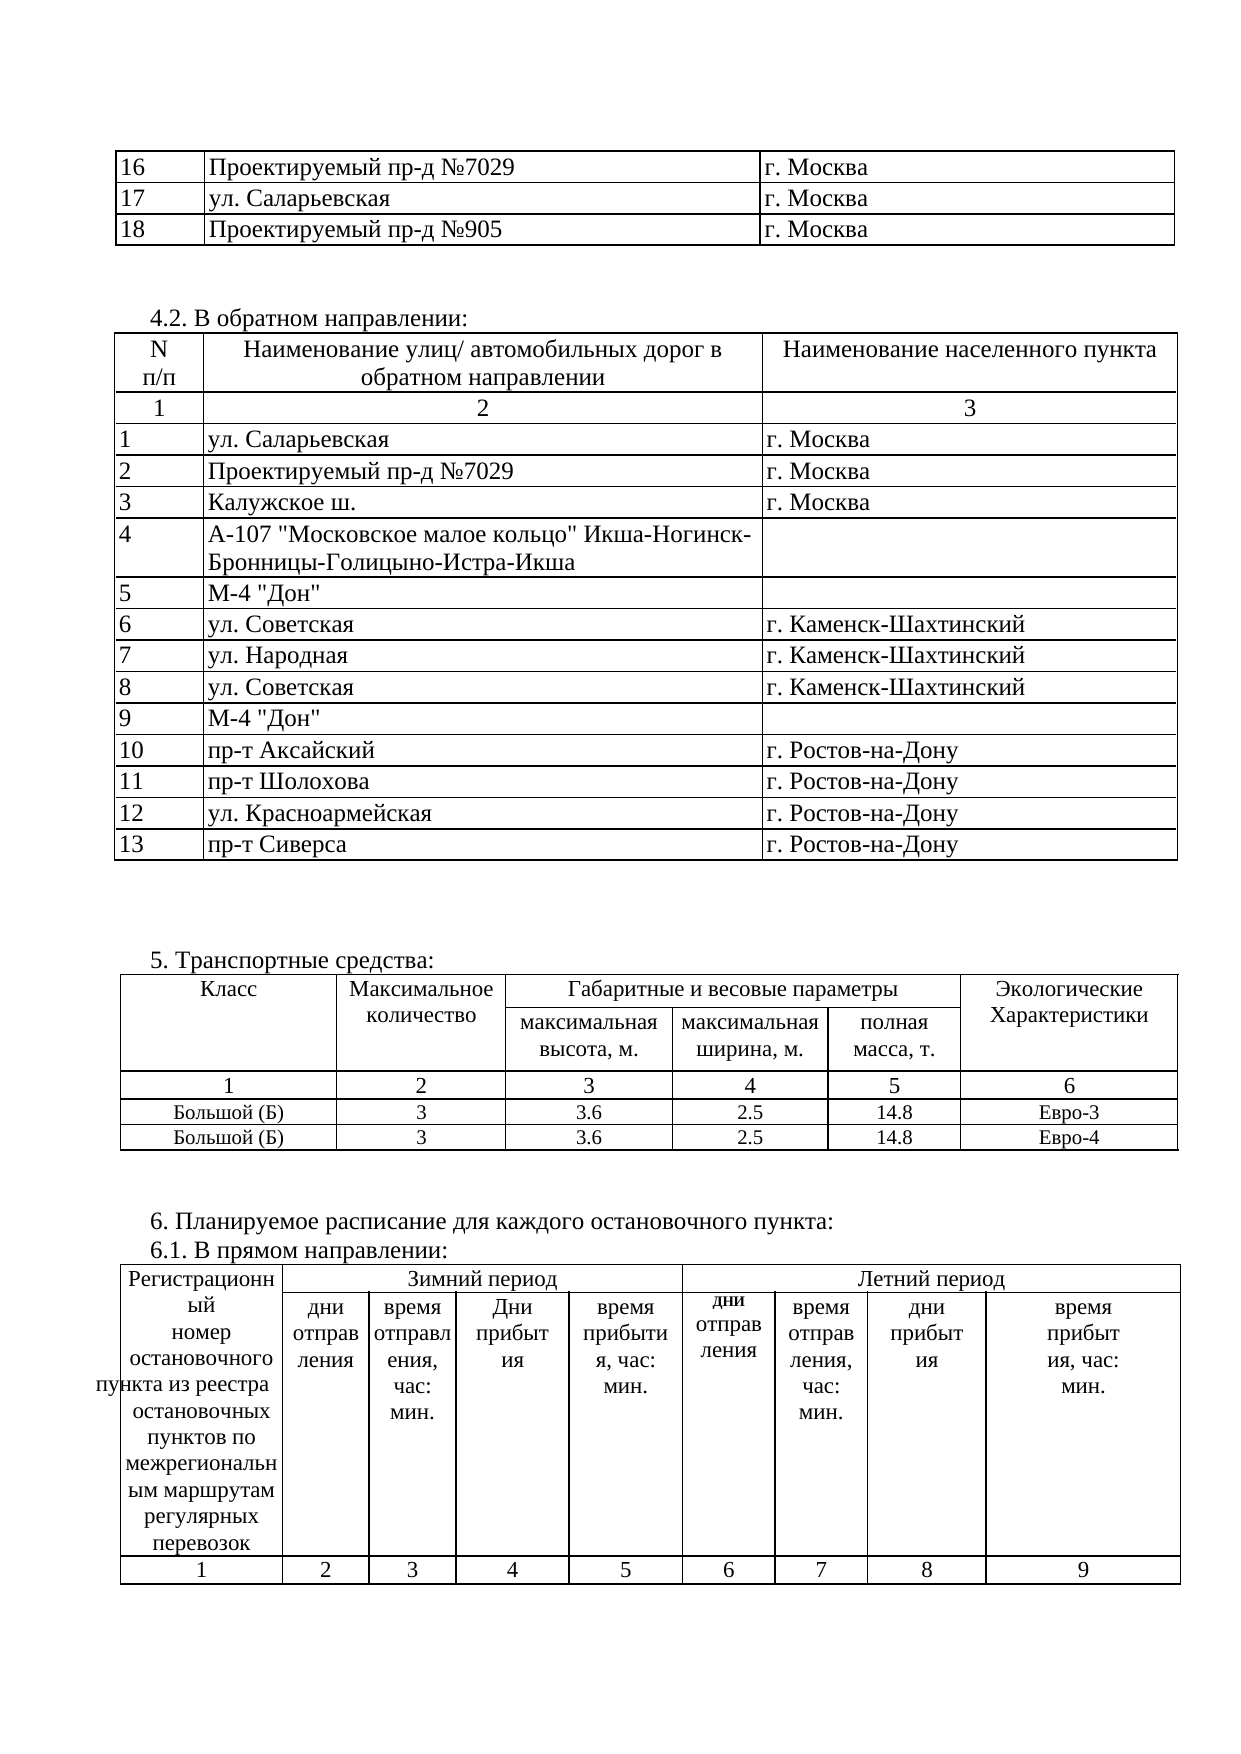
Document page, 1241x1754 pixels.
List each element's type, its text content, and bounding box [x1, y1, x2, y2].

table_cell 3.6 [506, 1100, 672, 1124]
table_header Экологические Характеристики [961, 975, 1177, 1070]
table_cell время прибыт ия, час: мин. [987, 1293, 1180, 1555]
table_cell Проектируемый пр-д №7029 [205, 152, 759, 181]
table_cell 2 [204, 393, 762, 423]
table_cell г. Москва [763, 454, 1177, 486]
table_cell Калужское ш. [204, 487, 762, 517]
table_cell ул. Красноармейская [204, 798, 762, 828]
table_header Летний период [683, 1265, 1180, 1291]
table_cell 3 [337, 1125, 505, 1149]
table_cell 2 [337, 1072, 505, 1098]
table_cell 3 [763, 391, 1177, 423]
table_header Максимальное количество [337, 975, 505, 1070]
table_cell 11 [115, 766, 203, 796]
table_cell г. Ростов-на-Дону [763, 796, 1177, 828]
table_cell г. Москва [763, 423, 1177, 454]
table_cell ул. Саларьевская [205, 183, 759, 213]
table_cell 18 [117, 215, 204, 244]
table_cell 5 [829, 1072, 960, 1098]
table_cell [763, 702, 1177, 733]
table_cell ул. Саларьевская [204, 424, 762, 454]
table_cell ДНИ отправ ления [683, 1293, 774, 1555]
table_cell г. Москва [763, 486, 1177, 517]
table_cell г. Москва [761, 152, 1174, 181]
table_cell 1 [115, 424, 203, 454]
table_cell Евро-4 [961, 1125, 1177, 1149]
table_cell максимальная ширина, м. [673, 1008, 827, 1070]
table_header Класс [121, 975, 336, 1070]
table_cell 17 [117, 183, 204, 213]
table_cell [763, 517, 1177, 576]
table_cell время отправл ения, час: мин. [370, 1293, 455, 1555]
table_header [121, 1265, 282, 1555]
table_cell Дни прибыт ия [457, 1293, 568, 1555]
table_cell 4 [457, 1557, 568, 1583]
table_header N п/п [115, 334, 203, 391]
table_cell пр-т Шолохова [204, 767, 762, 796]
table_cell г. Ростов-на-Дону [763, 765, 1177, 796]
table_cell 7 [776, 1557, 867, 1583]
table_cell 6 [683, 1557, 774, 1583]
table_cell 2.5 [673, 1125, 827, 1149]
table_cell 1 [115, 392, 203, 423]
table_cell г. Каменск-Шахтинский [763, 608, 1177, 639]
table_cell пр-т Аксайский [204, 735, 762, 765]
table_cell 6 [961, 1072, 1177, 1098]
table_cell Большой (Б) [121, 1100, 336, 1124]
table_cell дни отправ ления [283, 1293, 368, 1555]
table_cell 8 [115, 672, 203, 702]
table_header Зимний период [283, 1265, 682, 1291]
table_cell 12 [115, 798, 203, 828]
text 5. Транспортные средства: [150, 945, 1090, 973]
text 4.2. В обратном направлении: [150, 303, 1090, 332]
table_cell 8 [868, 1557, 985, 1583]
table_cell 3.6 [506, 1125, 672, 1149]
table_cell г. Ростов-на-Дону [763, 734, 1177, 765]
table_cell 9 [987, 1557, 1180, 1583]
table_header Наименование улиц/ автомобильных дорог в обратном направлении [204, 334, 762, 391]
table_cell 9 [115, 703, 203, 733]
table_cell г. Каменск-Шахтинский [763, 671, 1177, 702]
table_header Габаритные и весовые параметры [506, 975, 960, 1007]
table_cell А-107 "Московское малое кольцо" Икша-Ногинск-Бронницы-Голицыно-Истра-Икша [204, 519, 762, 576]
table_cell 6 [115, 609, 203, 639]
table_cell время отправ ления, час: мин. [776, 1293, 867, 1555]
table_cell 14.8 [829, 1100, 960, 1124]
table_cell пр-т Сиверса [204, 830, 762, 859]
table_cell 1 [121, 1557, 282, 1583]
table_cell Большой (Б) [121, 1125, 336, 1149]
table_cell 10 [115, 735, 203, 765]
table_cell ул. Народная [204, 641, 762, 671]
table_cell 2.5 [673, 1100, 827, 1124]
table_cell 3 [506, 1072, 672, 1098]
table_cell полная масса, т. [829, 1008, 960, 1070]
table_cell 4 [115, 518, 203, 576]
table_cell ул. Советская [204, 672, 762, 702]
table_cell г. Ростов-на-Дону [763, 828, 1177, 859]
table_cell М-4 "Дон" [204, 578, 762, 608]
table_cell Проектируемый пр-д №7029 [204, 456, 762, 486]
table_cell ул. Советская [204, 609, 762, 639]
table_cell 3 [115, 487, 203, 517]
table_cell 7 [115, 640, 203, 671]
table_cell [763, 576, 1177, 608]
text 6.1. В прямом направлении: [150, 1235, 1090, 1263]
table_cell 5 [570, 1557, 682, 1583]
table_cell г. Москва [761, 215, 1174, 244]
table_cell дни прибыт ия [868, 1293, 985, 1555]
table_cell 14.8 [829, 1125, 960, 1149]
table_cell максимальная высота, м. [506, 1008, 672, 1070]
text 6. Планируемое расписание для каждого остановочного пункта: [150, 1206, 1090, 1235]
table_cell 4 [673, 1072, 827, 1098]
table_cell Евро-3 [961, 1100, 1177, 1124]
table_cell 2 [115, 455, 203, 486]
table_cell г. Москва [761, 183, 1174, 213]
table_cell 2 [283, 1557, 368, 1583]
table_cell г. Каменск-Шахтинский [763, 639, 1177, 671]
table_cell 3 [337, 1100, 505, 1124]
table_cell время прибыти я, час: мин. [570, 1293, 682, 1555]
table_cell 5 [115, 577, 203, 608]
table_header Наименование населенного пункта [763, 334, 1177, 391]
table_cell 1 [121, 1072, 336, 1098]
table_cell 3 [370, 1557, 455, 1583]
table_cell 13 [115, 829, 203, 859]
table_cell М-4 "Дон" [204, 704, 762, 733]
table_cell Проектируемый пр-д №905 [205, 215, 759, 244]
table_cell 16 [117, 152, 204, 181]
